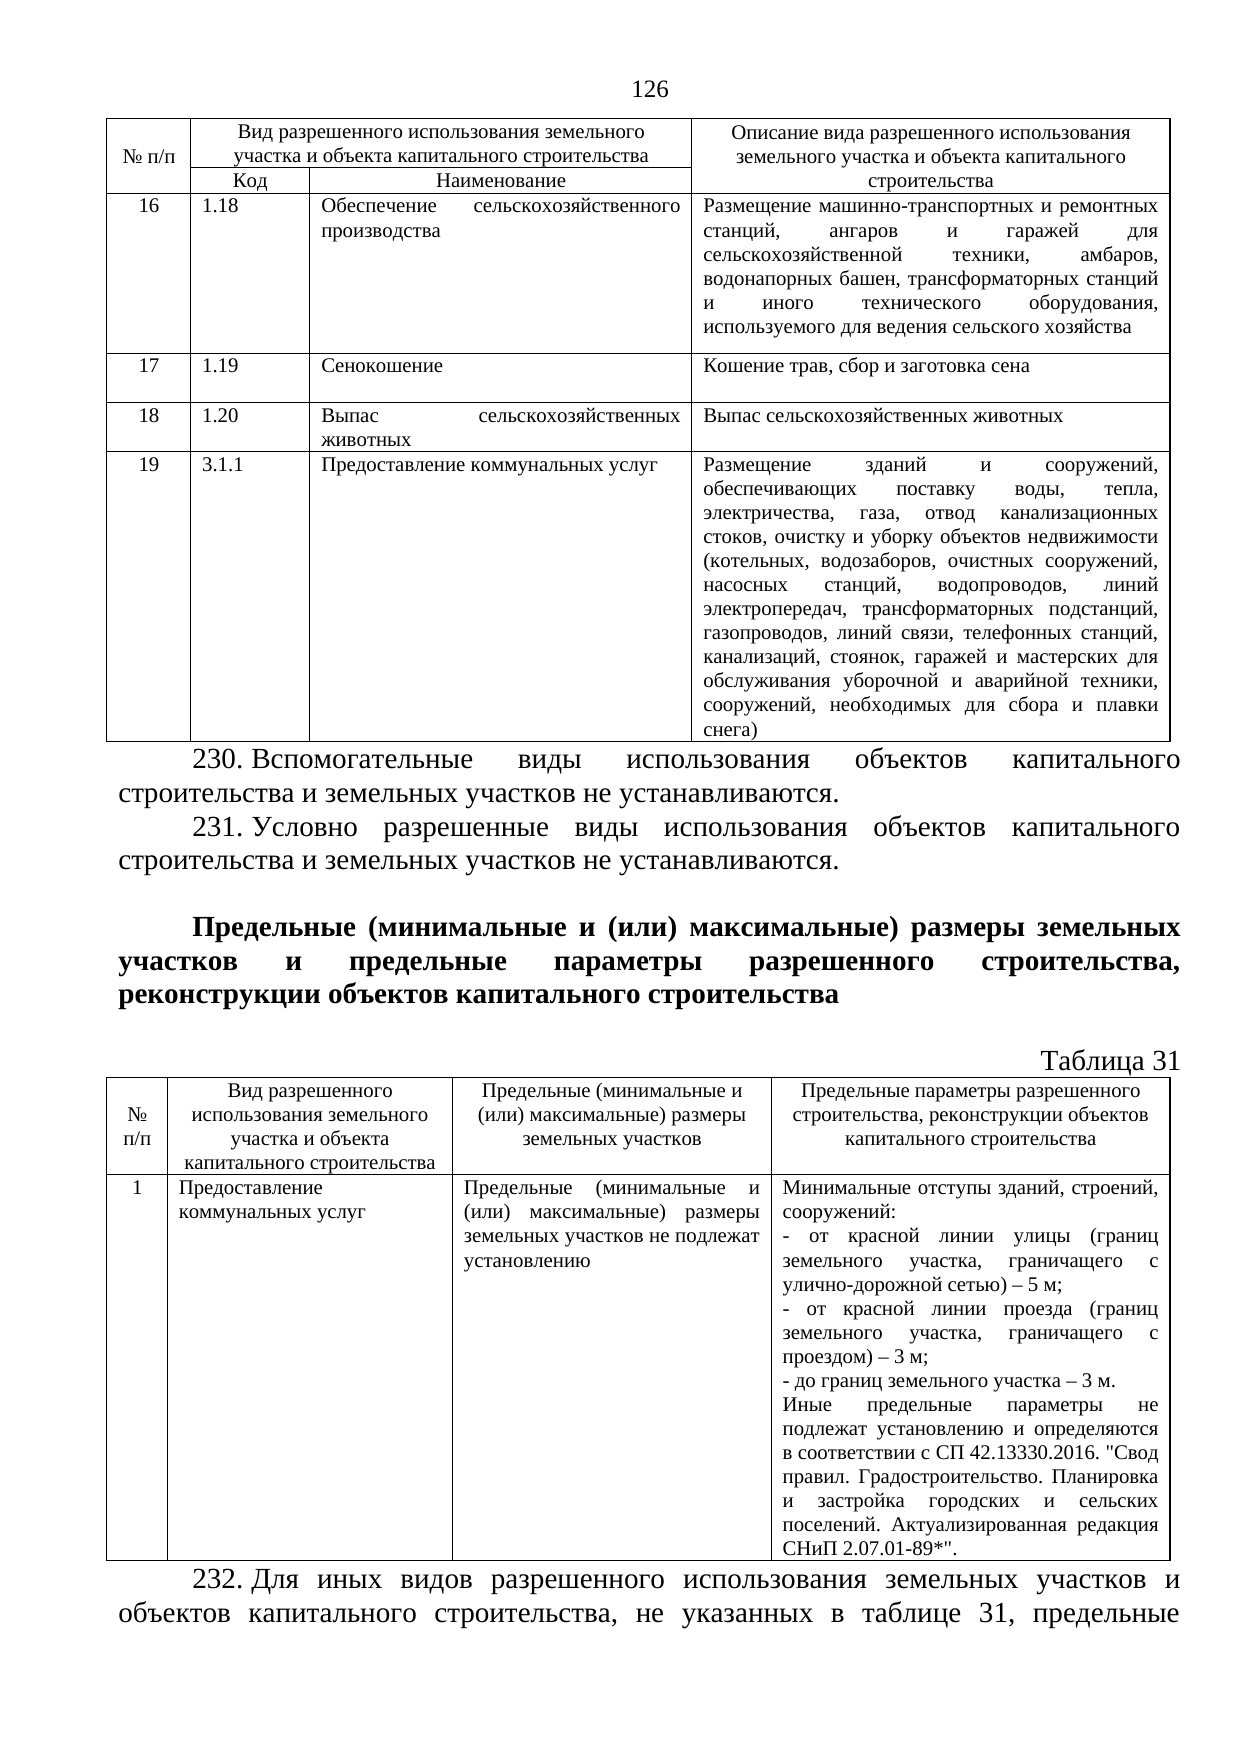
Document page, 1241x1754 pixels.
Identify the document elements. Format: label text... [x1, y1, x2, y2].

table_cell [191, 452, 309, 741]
list Условно разрешенные виды использования объектов капитального строительства и земельных участков не устанавливаются. [118, 809, 1181, 876]
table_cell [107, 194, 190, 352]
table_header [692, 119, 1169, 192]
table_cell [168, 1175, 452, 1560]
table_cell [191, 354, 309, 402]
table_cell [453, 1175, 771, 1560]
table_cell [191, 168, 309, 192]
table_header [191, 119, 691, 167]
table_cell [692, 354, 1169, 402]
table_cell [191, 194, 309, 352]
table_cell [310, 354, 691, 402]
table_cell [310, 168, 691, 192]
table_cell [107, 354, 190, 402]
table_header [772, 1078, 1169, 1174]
list Предельные (минимальные и (или) максимальные) размеры земельных участков и предельные параметры разрешенного строительства, реконструкции объектов капитального строительства [118, 909, 1181, 1010]
text Таблица 31 [192, 1043, 1181, 1077]
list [118, 1561, 1181, 1628]
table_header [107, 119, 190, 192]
list Вспомогательные виды использования объектов капитального строительства и земельных участков не устанавливаются. [118, 742, 1181, 809]
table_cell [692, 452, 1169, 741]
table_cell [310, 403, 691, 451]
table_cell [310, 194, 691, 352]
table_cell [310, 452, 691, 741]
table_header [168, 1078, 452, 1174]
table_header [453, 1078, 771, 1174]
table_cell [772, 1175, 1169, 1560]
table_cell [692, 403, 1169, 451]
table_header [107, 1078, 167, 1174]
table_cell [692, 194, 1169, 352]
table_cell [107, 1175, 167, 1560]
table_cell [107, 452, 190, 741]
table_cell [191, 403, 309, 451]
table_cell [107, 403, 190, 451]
